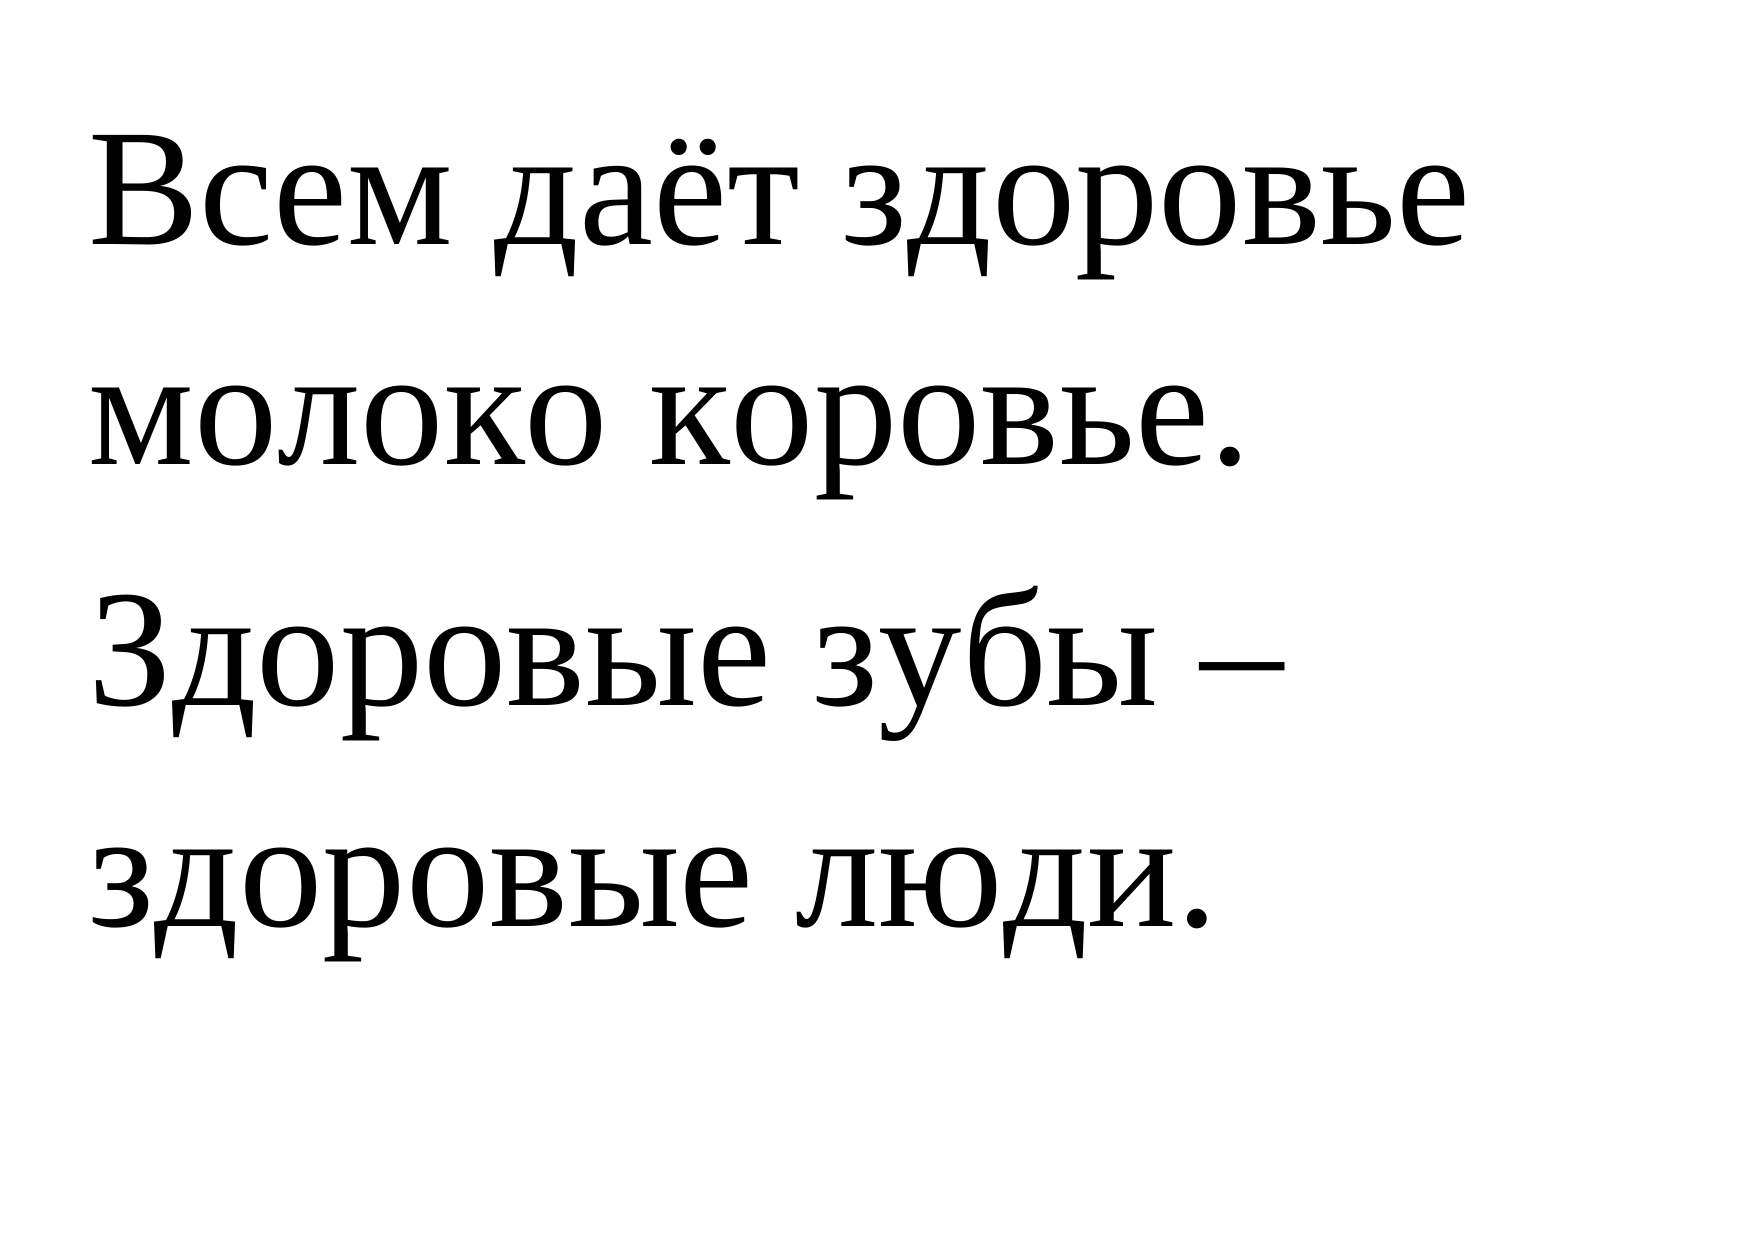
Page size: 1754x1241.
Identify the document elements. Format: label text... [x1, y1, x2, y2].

text Всем даёт здоровье молоко коровье. [89, 88, 1680, 501]
text Здоровые зубы – здоровые люди. [89, 550, 1680, 962]
